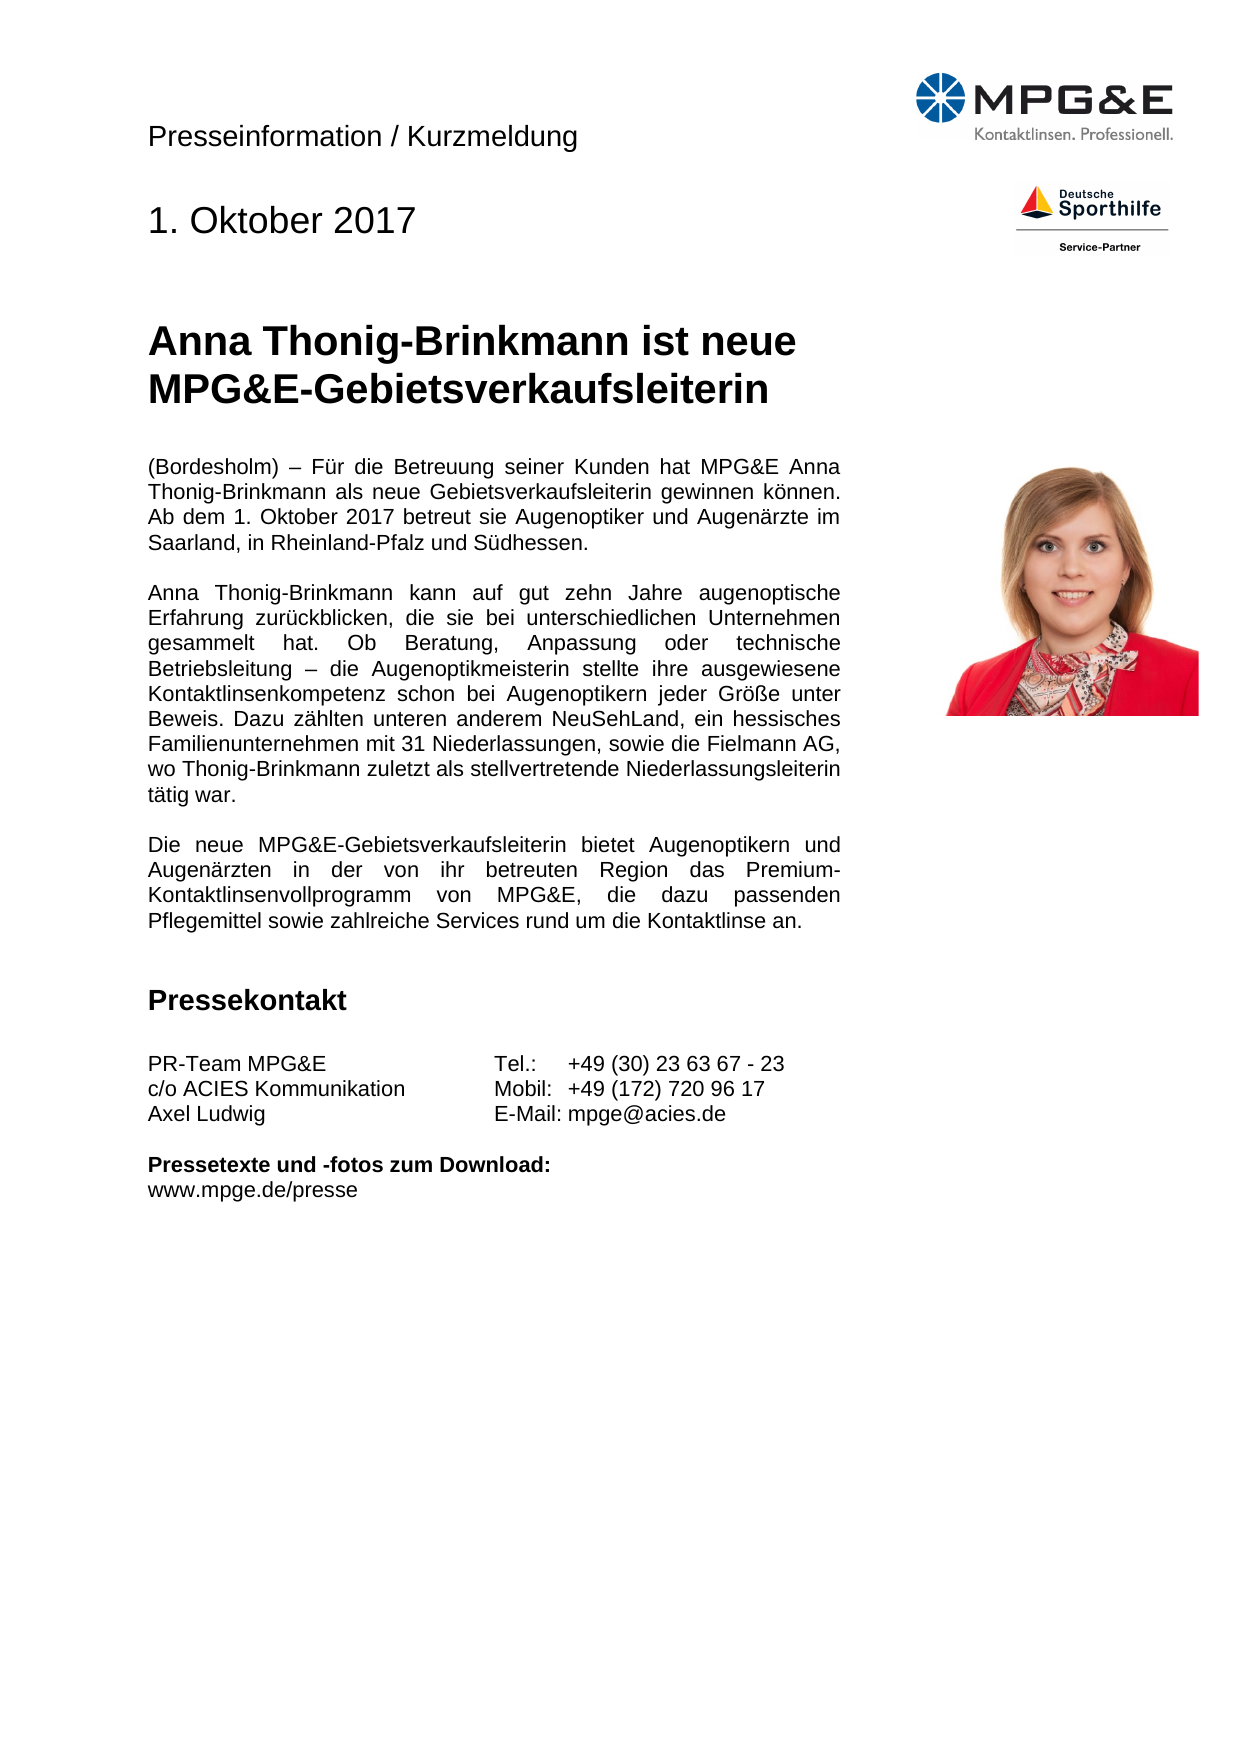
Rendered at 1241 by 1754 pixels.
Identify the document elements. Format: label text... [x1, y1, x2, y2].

subtitle 1. Oktober 2017 [148, 198, 842, 241]
subtitle Pressekontakt [148, 983, 842, 1017]
picture [937, 461, 1199, 716]
table_header Tel.: +49 (30) 23 63 67 - 23 Mobil: +49 (172) 720 96 17 E-Mail: mpge@acies.de [494, 1051, 842, 1126]
text Die neue MPG&E-Gebietsverkaufsleiterin bietet Augenoptikern und Augenärzten in der von ihr betreuten Region das Premium-Kontaktlinsenvollprogramm von MPG&E, die dazu passenden Pflegemittel sowie zahlreiche Services rund um die Kontaktlinse an. [148, 832, 842, 933]
table_header PR-Team MPG&E c/o ACIES Kommunikation Axel Ludwig [148, 1051, 494, 1126]
subtitle Anna Thonig-Brinkmann ist neue MPG&E-Gebietsverkaufsleiterin [148, 316, 842, 412]
text www.mpge.de/presse [148, 1177, 842, 1202]
picture [916, 73, 1173, 140]
picture [1013, 182, 1171, 256]
text Pressetexte und -fotos zum Download: [148, 1151, 842, 1177]
text Anna Thonig-Brinkmann kann auf gut zehn Jahre augenoptische Erfahrung zurückblicken, die sie bei unterschiedlichen Unternehmen gesammelt hat. Ob Beratung, Anpassung oder technische Betriebsleitung – die Augenoptikmeisterin stellte ihre ausgewiesene Kontaktlinsenkompetenz schon bei Augenoptikern jeder Größe unter Beweis. Dazu zählten unteren anderem NeuSehLand, ein hessisches Familienunternehmen mit 31 Niederlassungen, sowie die Fielmann AG, wo Thonig-Brinkmann zuletzt als stellvertretende Niederlassungsleiterin tätig war. [148, 580, 842, 807]
text (Bordesholm) – Für die Betreuung seiner Kunden hat MPG&E Anna Thonig-Brinkmann als neue Gebietsverkaufsleiterin gewinnen können. Ab dem 1. Oktober 2017 betreut sie Augenoptiker und Augenärzte im Saarland, in Rheinland-Pfalz und Südhessen. [148, 454, 842, 554]
subtitle Presseinformation / Kurzmeldung [148, 119, 842, 152]
